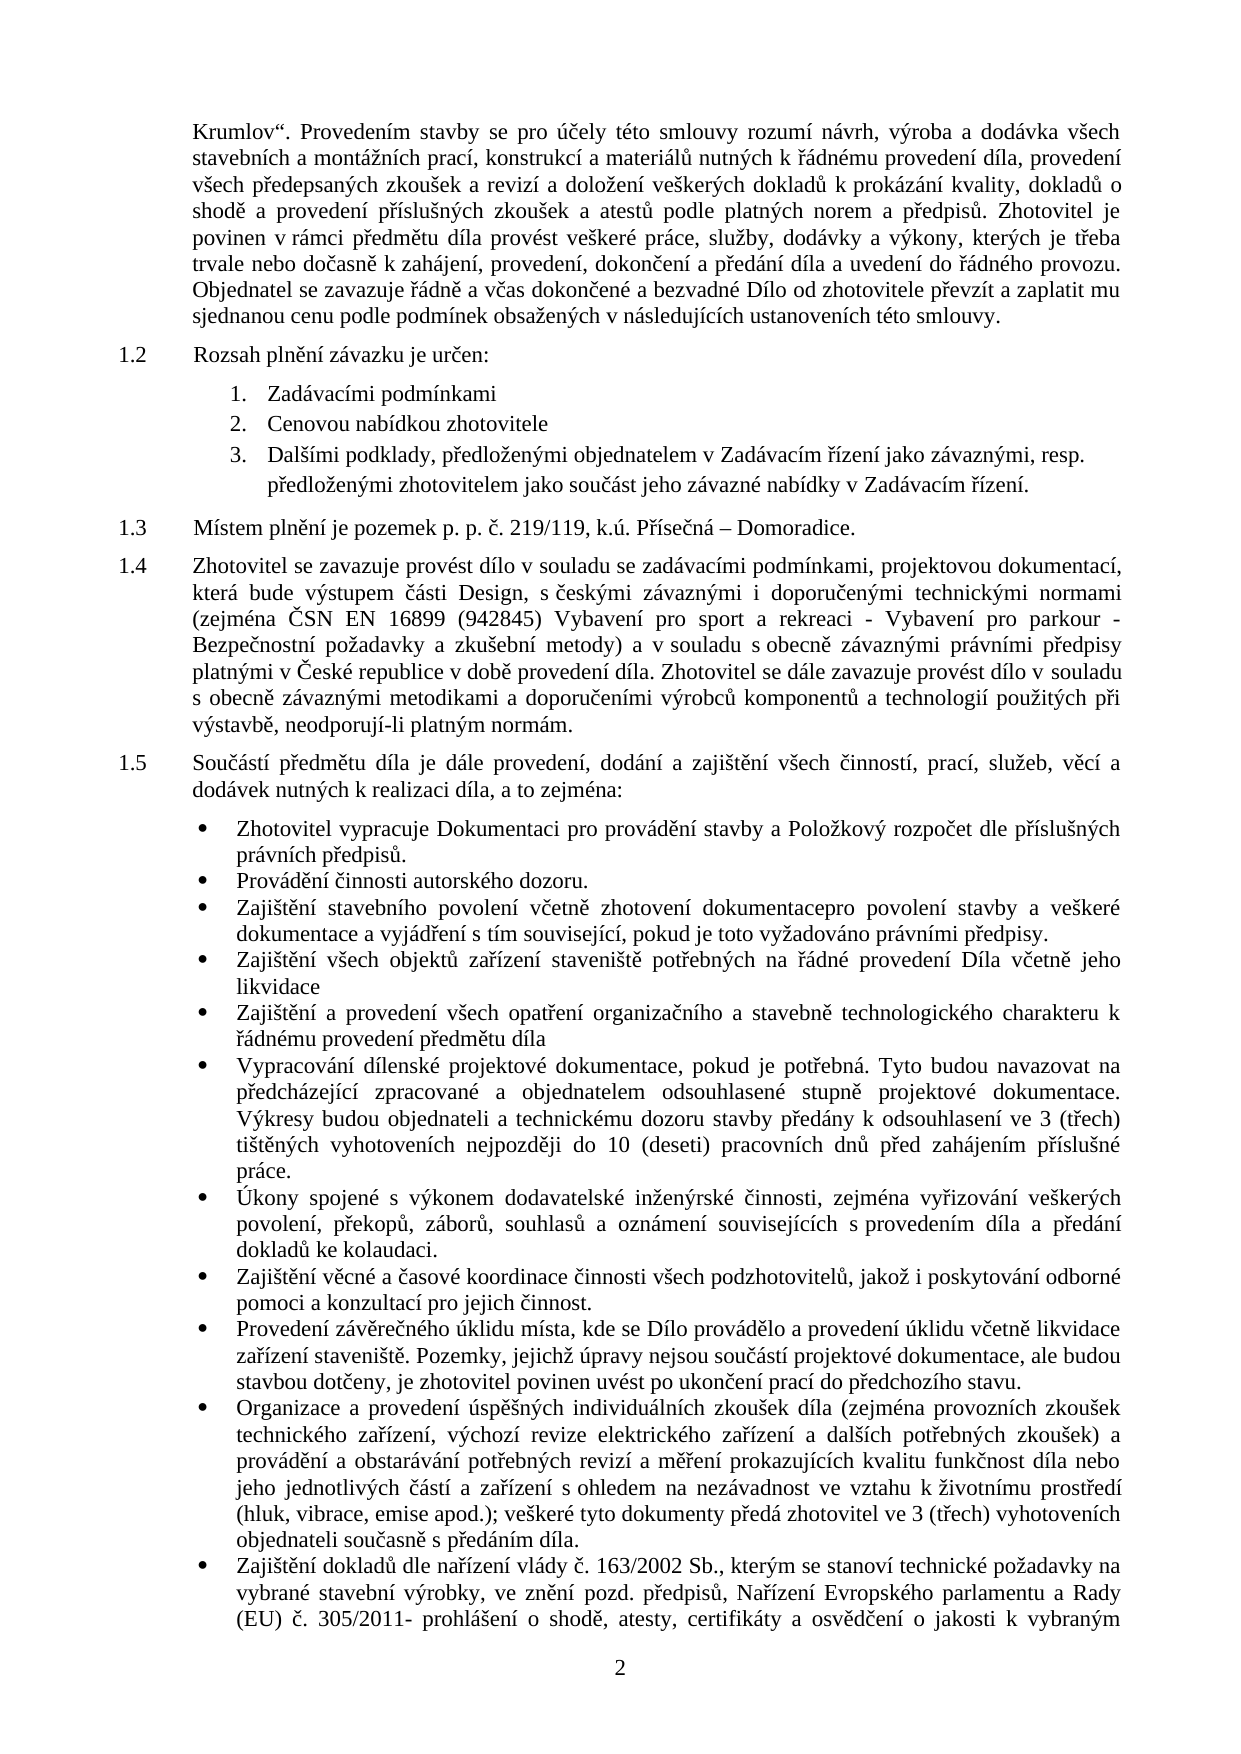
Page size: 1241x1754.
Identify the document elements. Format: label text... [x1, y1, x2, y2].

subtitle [118, 118, 1122, 329]
list Úkony spojené s výkonem dodavatelské inženýrské činnosti, zejména vyřizování veškerých povolení, překopů, záborů, souhlasů a oznámení souvisejících s provedením díla a předání dokladů ke kolaudaci. [199, 1184, 1122, 1263]
list Dalšími podklady, předloženými objednatelem v Zadávacím řízení jako závaznými, resp. předloženými zhotovitelem jako součást jeho závazné nabídky v Zadávacím řízení. [229, 441, 1122, 497]
subtitle Místem plnění je pozemek p. p. č. 219/119, k.ú. Přísečná – Domoradice. [118, 514, 1122, 540]
list Zhotovitel vypracuje Dokumentaci pro provádění stavby a Položkový rozpočet dle příslušných právních předpisů. [199, 815, 1122, 867]
list Zajištění věcné a časové koordinace činnosti všech podzhotovitelů, jakož i poskytování odborné pomoci a konzultací pro jejich činnost. [199, 1263, 1122, 1315]
subtitle Zhotovitel se zavazuje provést dílo v souladu se zadávacími podmínkami, projektovou dokumentací, která bude výstupem části Design, s českými závaznými i doporučenými technickými normami (zejména ČSN EN 16899 (942845) Vybavení pro sport a rekreaci - Vybavení pro parkour - Bezpečnostní požadavky a zkušební metody) a v souladu s obecně závaznými právními předpisy platnými v České republice v době provedení díla. Zhotovitel se dále zavazuje provést dílo v souladu s obecně závaznými metodikami a doporučeními výrobců komponentů a technologií použitých při výstavbě, neodporují-li platným normám. [118, 552, 1122, 737]
subtitle Součástí předmětu díla je dále provedení, dodání a zajištění všech činností, prací, služeb, věcí a dodávek nutných k realizaci díla, a to zejména: [118, 749, 1122, 802]
list Zajištění všech objektů zařízení staveniště potřebných na řádné provedení Díla včetně jeho likvidace [199, 946, 1122, 999]
subtitle Rozsah plnění závazku je určen: [118, 341, 1122, 368]
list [199, 1553, 1122, 1632]
list Provedení závěrečného úklidu místa, kde se Dílo provádělo a provedení úklidu včetně likvidace zařízení staveniště. Pozemky, jejichž úpravy nejsou součástí projektové dokumentace, ale budou stavbou dotčeny, je zhotovitel povinen uvést po ukončení prací do předchozího stavu. [199, 1315, 1122, 1394]
list Zajištění stavebního povolení včetně zhotovení dokumentacepro povolení stavby a veškeré dokumentace a vyjádření s tím související, pokud je toto vyžadováno právními předpisy. [199, 894, 1122, 946]
list Organizace a provedení úspěšných individuálních zkoušek díla (zejména provozních zkoušek technického zařízení, výchozí revize elektrického zařízení a dalších potřebných zkoušek) a provádění a obstarávání potřebných revizí a měření prokazujících kvalitu funkčnost díla nebo jeho jednotlivých částí a zařízení s ohledem na nezávadnost ve vztahu k životnímu prostředí (hluk, vibrace, emise apod.); veškeré tyto dokumenty předá zhotovitel ve 3 (třech) vyhotoveních objednateli současně s předáním díla. [199, 1394, 1122, 1553]
list Zajištění a provedení všech opatření organizačního a stavebně technologického charakteru k řádnému provedení předmětu díla [199, 999, 1122, 1052]
list Zadávacími podmínkami [229, 380, 1122, 407]
list Provádění činnosti autorského dozoru. [199, 867, 1122, 894]
list Cenovou nabídkou zhotovitele [229, 411, 1122, 437]
list Vypracování dílenské projektové dokumentace, pokud je potřebná. Tyto budou navazovat na předcházející zpracované a objednatelem odsouhlasené stupně projektové dokumentace. Výkresy budou objednateli a technickému dozoru stavby předány k odsouhlasení ve 3 (třech) tištěných vyhotoveních nejpozději do 10 (deseti) pracovních dnů před zahájením příslušné práce. [199, 1052, 1122, 1184]
